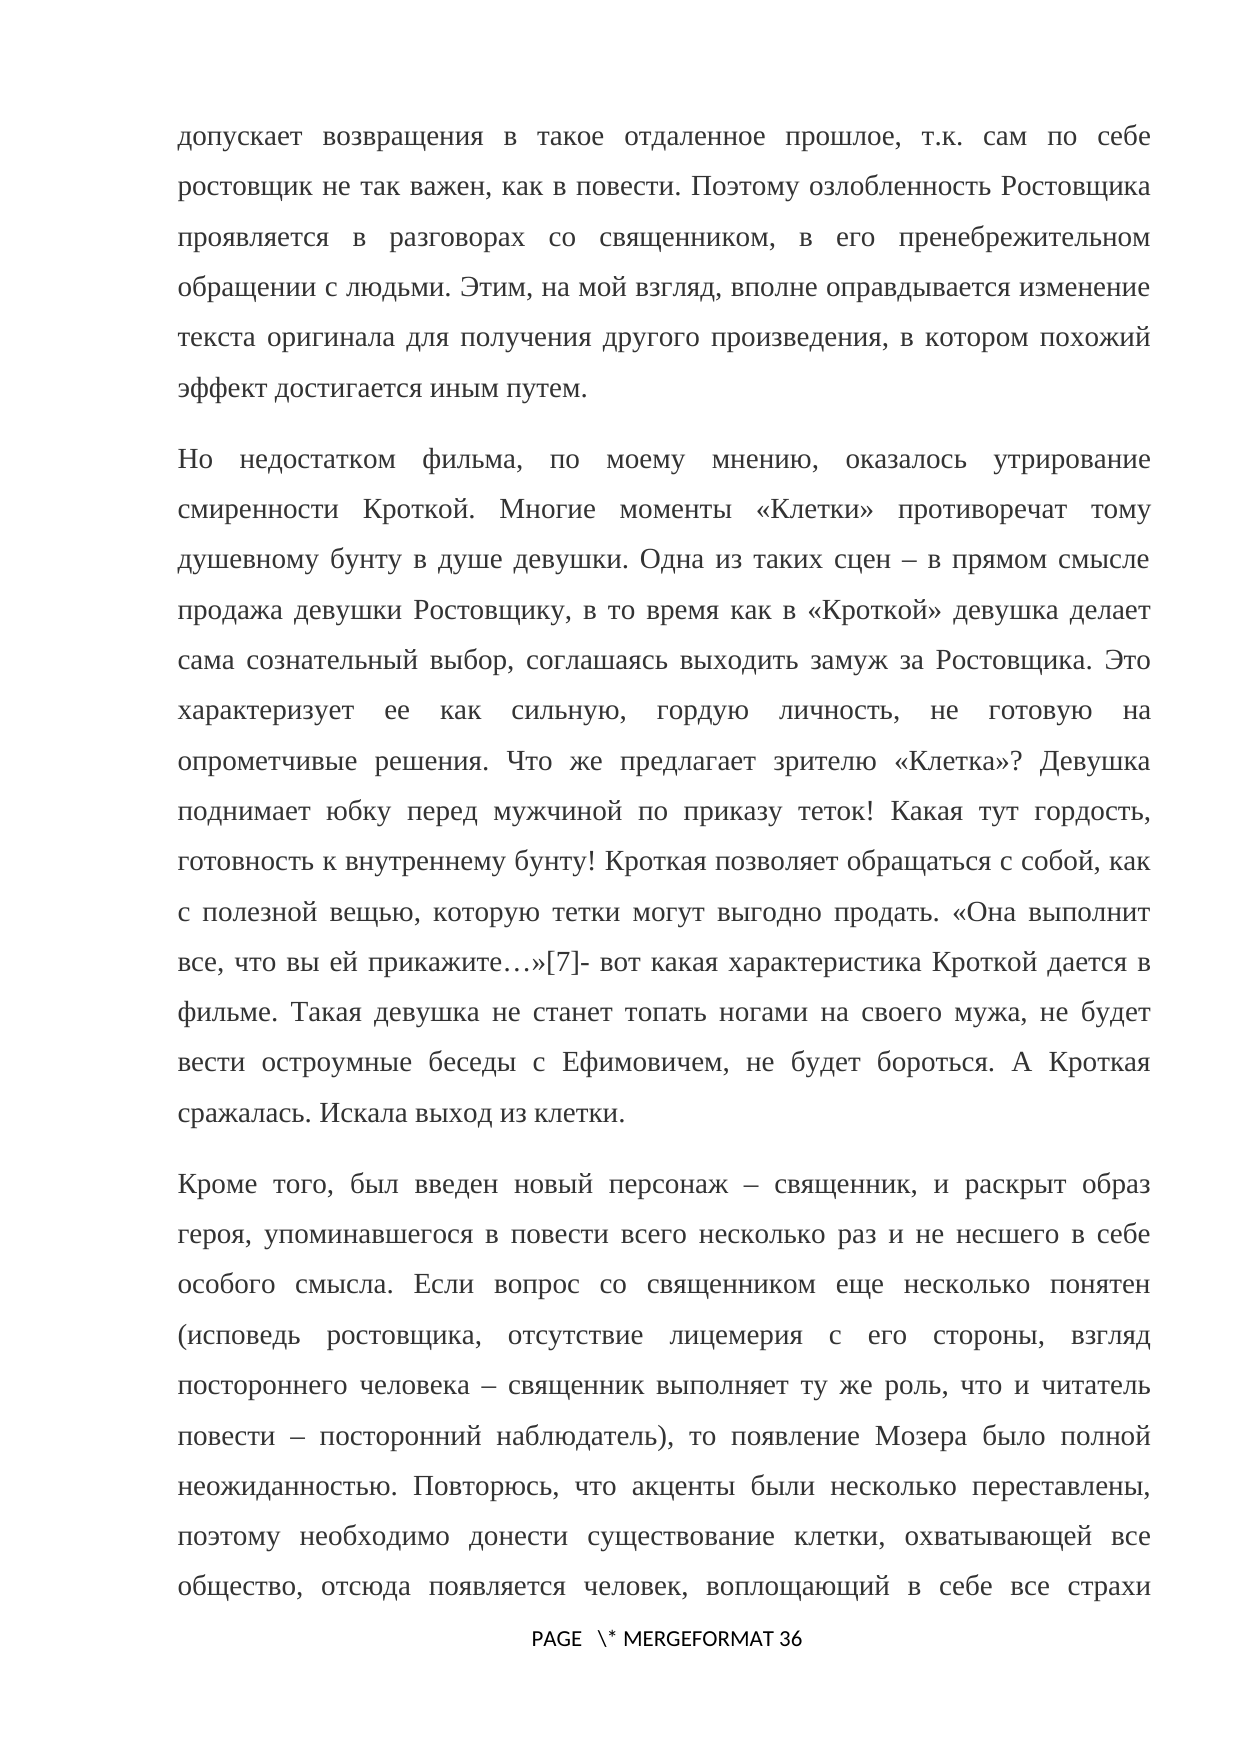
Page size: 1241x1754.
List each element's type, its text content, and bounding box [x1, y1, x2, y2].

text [177, 1166, 1152, 1602]
text Но недостатком фильма, по моему мнению, оказалось утрирование смиренности Кроткой. Многие моменты «Клетки» противоречат тому душевному бунту в душе девушки. Одна из таких сцен – в прямом смысле продажа девушки Ростовщику, в то время как в «Кроткой» девушка делает сама сознательный выбор, соглашаясь выходить замуж за Ростовщика. Это характеризует ее как сильную, гордую личность, не готовую на опрометчивые решения. Что же предлагает зрителю «Клетка»? Девушка поднимает юбку перед мужчиной по приказу теток! Какая тут гордость, готовность к внутреннему бунту! Кроткая позволяет обращаться с собой, как с полезной вещью, которую тетки могут выгодно продать. «Она выполнит все, что вы ей прикажите…»[7]- вот какая характеристика Кроткой дается в фильме. Такая девушка не станет топать ногами на своего мужа, не будет вести остроумные беседы с Ефимовичем, не будет бороться. А Кроткая сражалась. Искала выход из клетки. [177, 441, 1152, 1128]
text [177, 118, 1152, 403]
